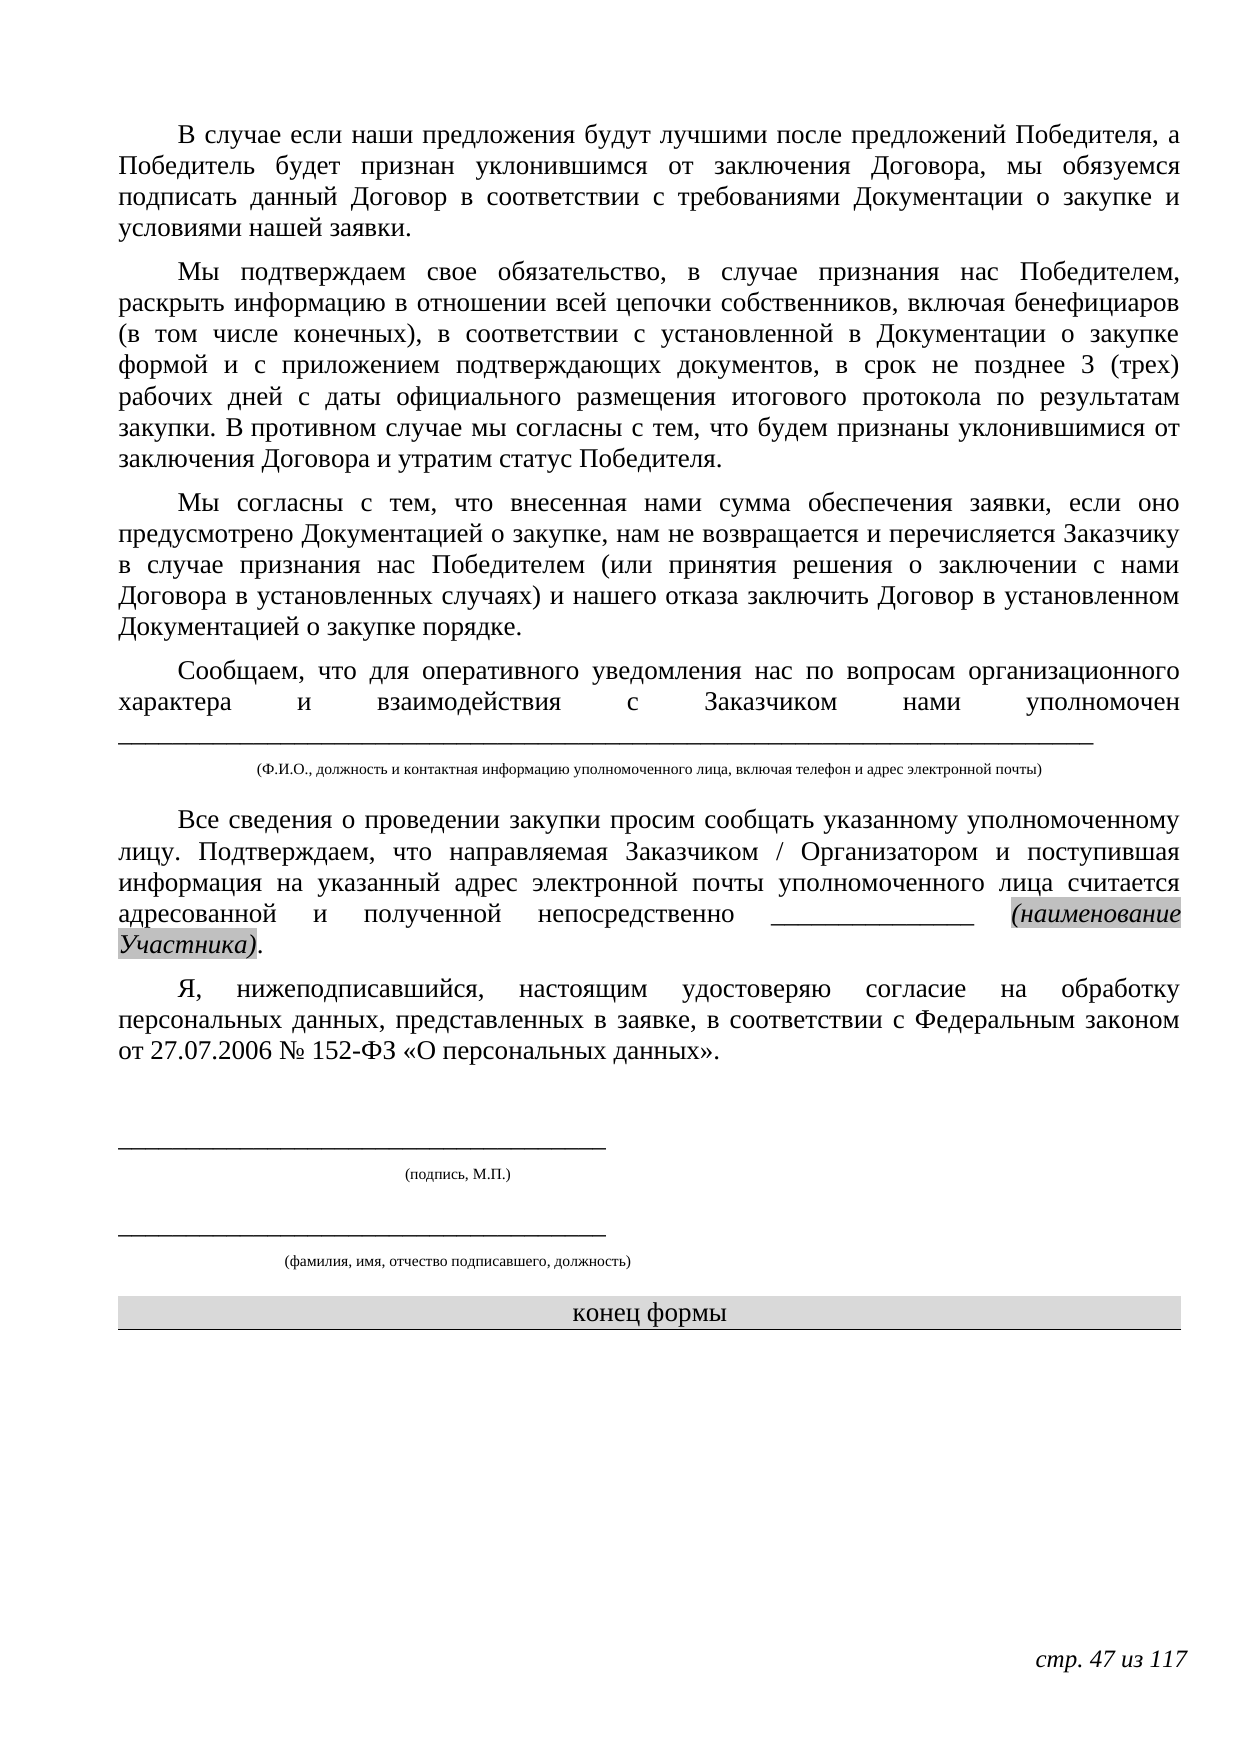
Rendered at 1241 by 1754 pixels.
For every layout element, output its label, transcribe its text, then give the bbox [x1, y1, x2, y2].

text (Ф.И.О., должность и контактная информацию уполномоченного лица, включая телефон и адрес электронной почты) [118, 760, 1181, 791]
text Мы согласны с тем, что внесенная нами сумма обеспечения заявки, если оно предусмотрено Документацией о закупке, нам не возвращается и перечисляется Заказчику в случае признания нас Победителем (или принятия решения о заключении с нами Договора в установленных случаях) и нашего отказа заключить Договор в установленном Документацией о закупке порядке. [118, 486, 1181, 641]
text ____________________________________ [118, 1209, 1181, 1240]
text (фамилия, имя, отчество подписавшего, должность) [118, 1252, 797, 1283]
text Все сведения о проведении закупки просим сообщать указанному уполномоченному лицу. Подтверждаем, что направляемая Заказчиком / Организатором и поступившая информация на указанный адрес электронной почты уполномоченного лица считается адресованной и полученной непосредственно _______________ (наименование Участника). [118, 803, 1181, 959]
text Я, нижеподписавшийся, настоящим удостоверяю согласие на обработку персональных данных, представленных в заявке, в соответствии с Федеральным законом от 27.07.2006 № 152-ФЗ «О персональных данных». [118, 972, 1181, 1065]
text В случае если наши предложения будут лучшими после предложений Победителя, а Победитель будет признан уклонившимся от заключения Договора, мы обязуемся подписать данный Договор в соответствии с требованиями Документации о закупке и условиями нашей заявки. [118, 118, 1181, 243]
text ____________________________________ [118, 1121, 1181, 1152]
text Сообщаем, что для оперативного уведомления нас по вопросам организационного характера и взаимодействия с Заказчиком нами уполномочен ________________________________________________________________________ [118, 654, 1181, 747]
text конец формы [118, 1296, 1181, 1329]
text Мы подтверждаем свое обязательство, в случае признания нас Победителем, раскрыть информацию в отношении всей цепочки собственников, включая бенефициаров (в том числе конечных), в соответствии с установленной в Документации о закупке формой и с приложением подтверждающих документов, в срок не позднее 3 (трех) рабочих дней с даты официального размещения итогового протокола по результатам закупки. В противном случае мы согласны с тем, что будем признаны уклонившимися от заключения Договора и утратим статус Победителя. [118, 255, 1181, 473]
text (подпись, М.П.) [118, 1165, 797, 1196]
